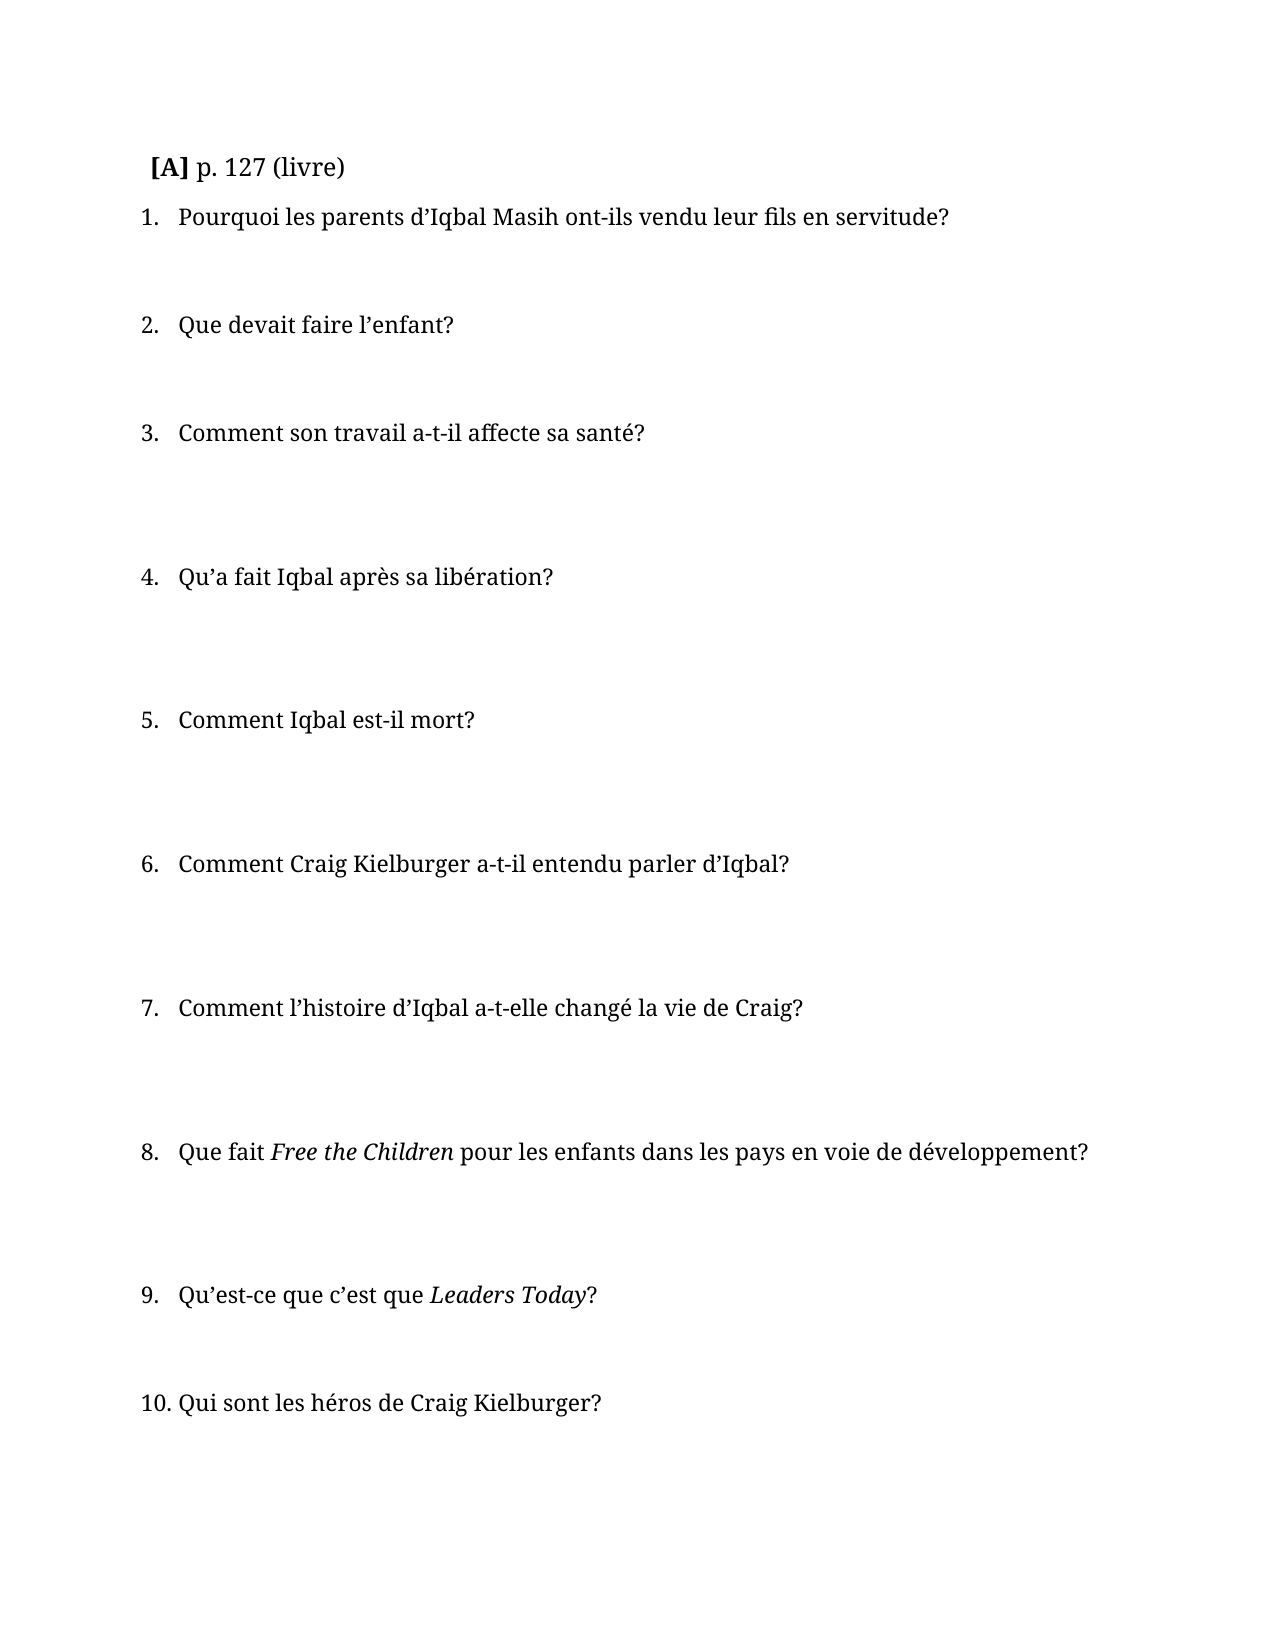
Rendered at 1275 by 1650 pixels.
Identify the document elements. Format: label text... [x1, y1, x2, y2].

list Comment son travail a-t-il affecte sa santé? [141, 417, 1125, 448]
list Pourquoi les parents d’Iqbal Masih ont-ils vendu leur fils en servitude? [141, 201, 1125, 232]
list Comment Craig Kielburger a-t-il entendu parler d’Iqbal? [141, 848, 1125, 879]
list Que devait faire l’enfant? [141, 309, 1125, 340]
list Qu’a fait Iqbal après sa libération? [141, 560, 1125, 592]
list Comment l’histoire d’Iqbal a-t-elle changé la vie de Craig? [141, 992, 1125, 1023]
list Comment Iqbal est-il mort? [141, 704, 1125, 735]
list Que fait Free the Children pour les enfants dans les pays en voie de développement? [141, 1135, 1125, 1167]
text [A] p. 127 (livre) [150, 150, 1125, 184]
list Qu’est-ce que c’est que Leaders Today? [141, 1279, 1125, 1310]
list Qui sont les héros de Craig Kielburger? [141, 1387, 1125, 1418]
